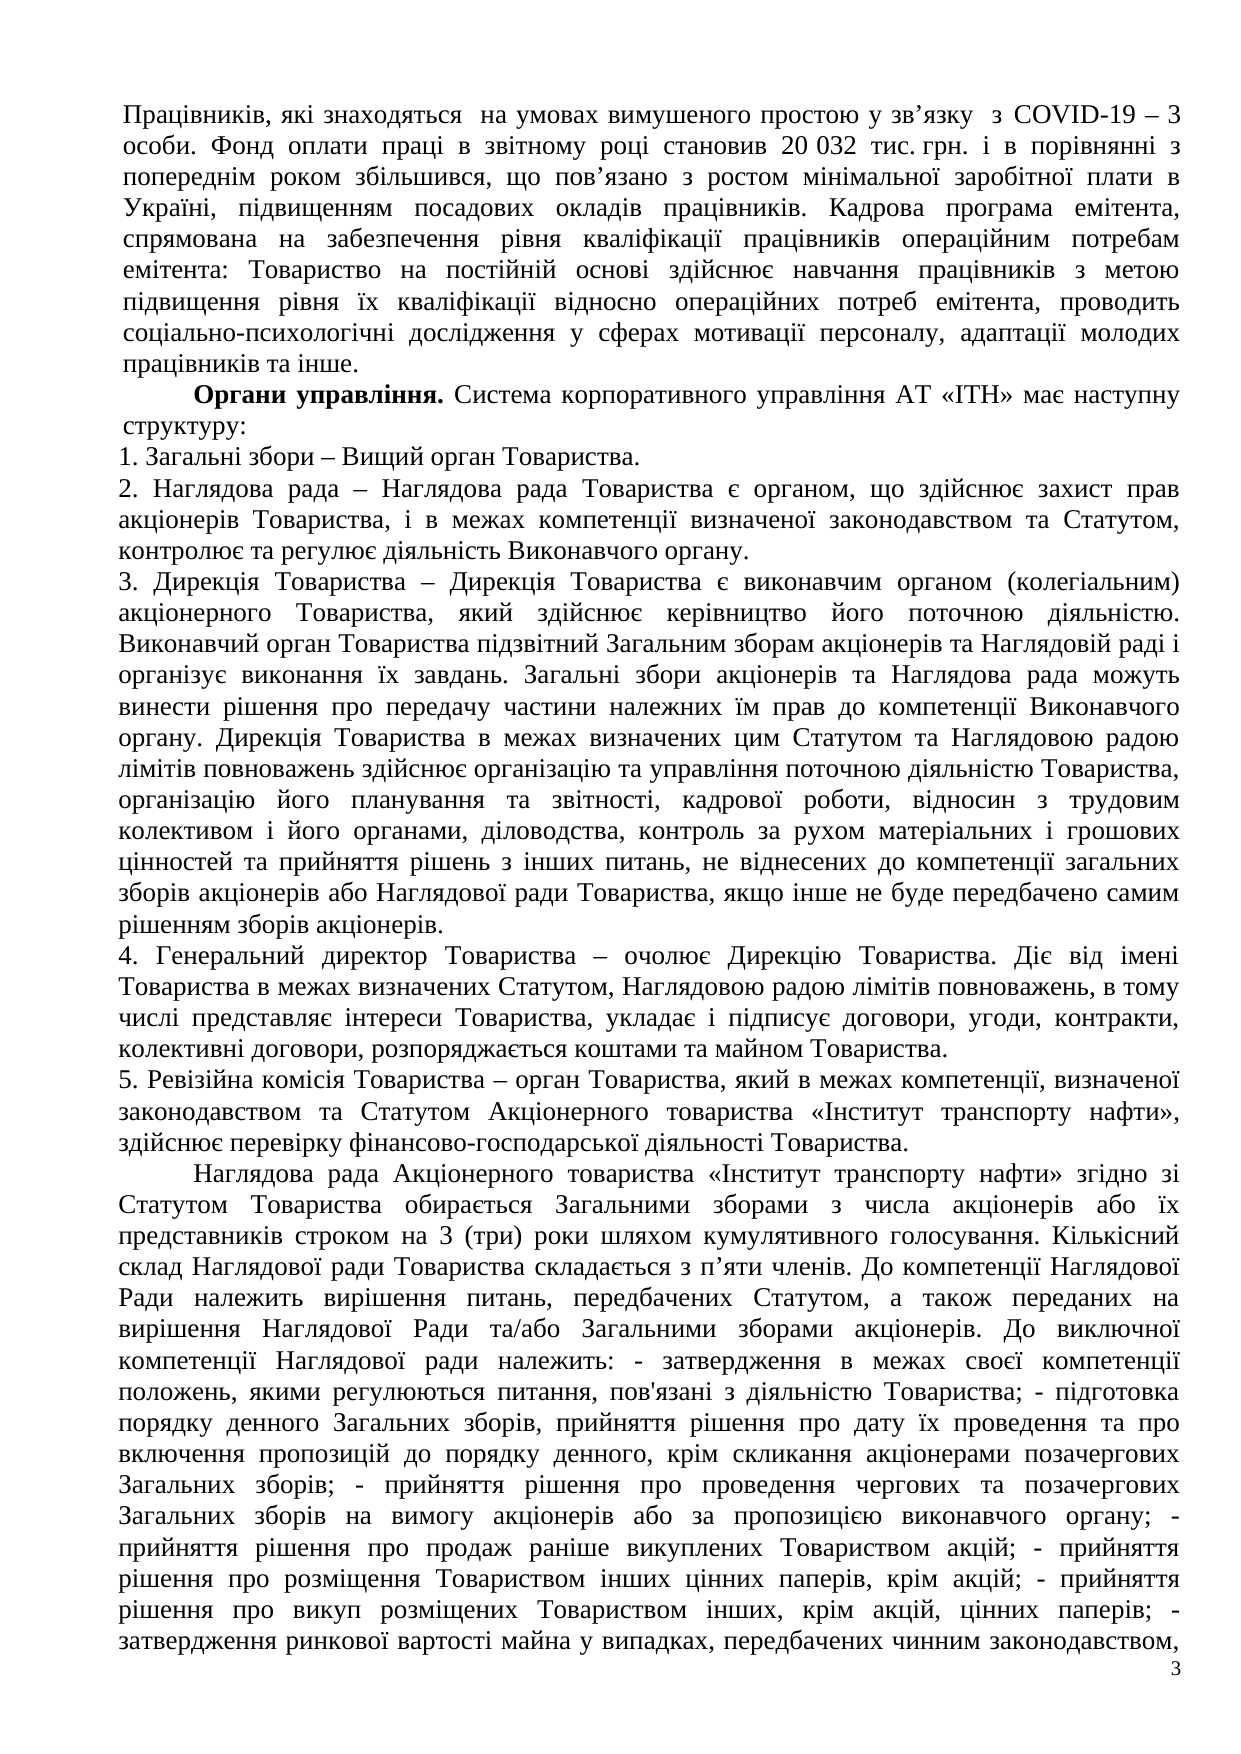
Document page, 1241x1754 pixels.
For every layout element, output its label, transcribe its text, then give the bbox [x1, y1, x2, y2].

text 4. Генеральний директор Товариства – очолює Дирекцію Товариства. Діє від імені Товариства в межах визначених Статутом, Наглядовою радою лімітів повноважень, в тому числі представляє інтереси Товариства, укладає і підписує договори, угоди, контракти, колективні договори, розпоряджається коштами та майном Товариства. [118, 939, 1181, 1063]
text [123, 98, 1181, 378]
text 5. Ревізійна комісія Товариства – орган Товариства, який в межах компетенції, визначеної законодавством та Статутом Акціонерного товариства «Інститут транспорту нафти», здійснює перевірку фінансово-господарської діяльності Товариства. [118, 1063, 1181, 1157]
text 2. Наглядова рада – Наглядова рада Товариства є органом, що здійснює захист прав акціонерів Товариства, і в межах компетенції визначеної законодавством та Статутом, контролює та регулює діяльність Виконавчого органу. [118, 472, 1181, 565]
text 1. Загальні збори – Вищий орган Товариства. [118, 441, 1181, 472]
text Органи управління. Система корпоративного управління АТ «ІТН» має наступну структуру: [123, 378, 1181, 441]
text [118, 1157, 1181, 1655]
text 3. Дирекція Товариства – Дирекція Товариства є виконавчим органом (колегіальним) акціонерного Товариства, який здійснює керівництво його поточною діяльністю. Виконавчий орган Товариства підзвітний Загальним зборам акціонерів та Наглядовій раді і організує виконання їх завдань. Загальні збори акціонерів та Наглядова рада можуть винести рішення про передачу частини належних їм прав до компетенції Виконавчого органу. Дирекція Товариства в межах визначених цим Статутом та Наглядовою радою лімітів повноважень здійснює організацію та управління поточною діяльністю Товариства, організацію його планування та звітності, кадрової роботи, відносин з трудовим колективом і його органами, діловодства, контроль за рухом матеріальних і грошових цінностей та прийняття рішень з інших питань, не віднесених до компетенції загальних зборів акціонерів або Наглядової ради Товариства, якщо інше не буде передбачено самим рішенням зборів акціонерів. [118, 565, 1181, 939]
